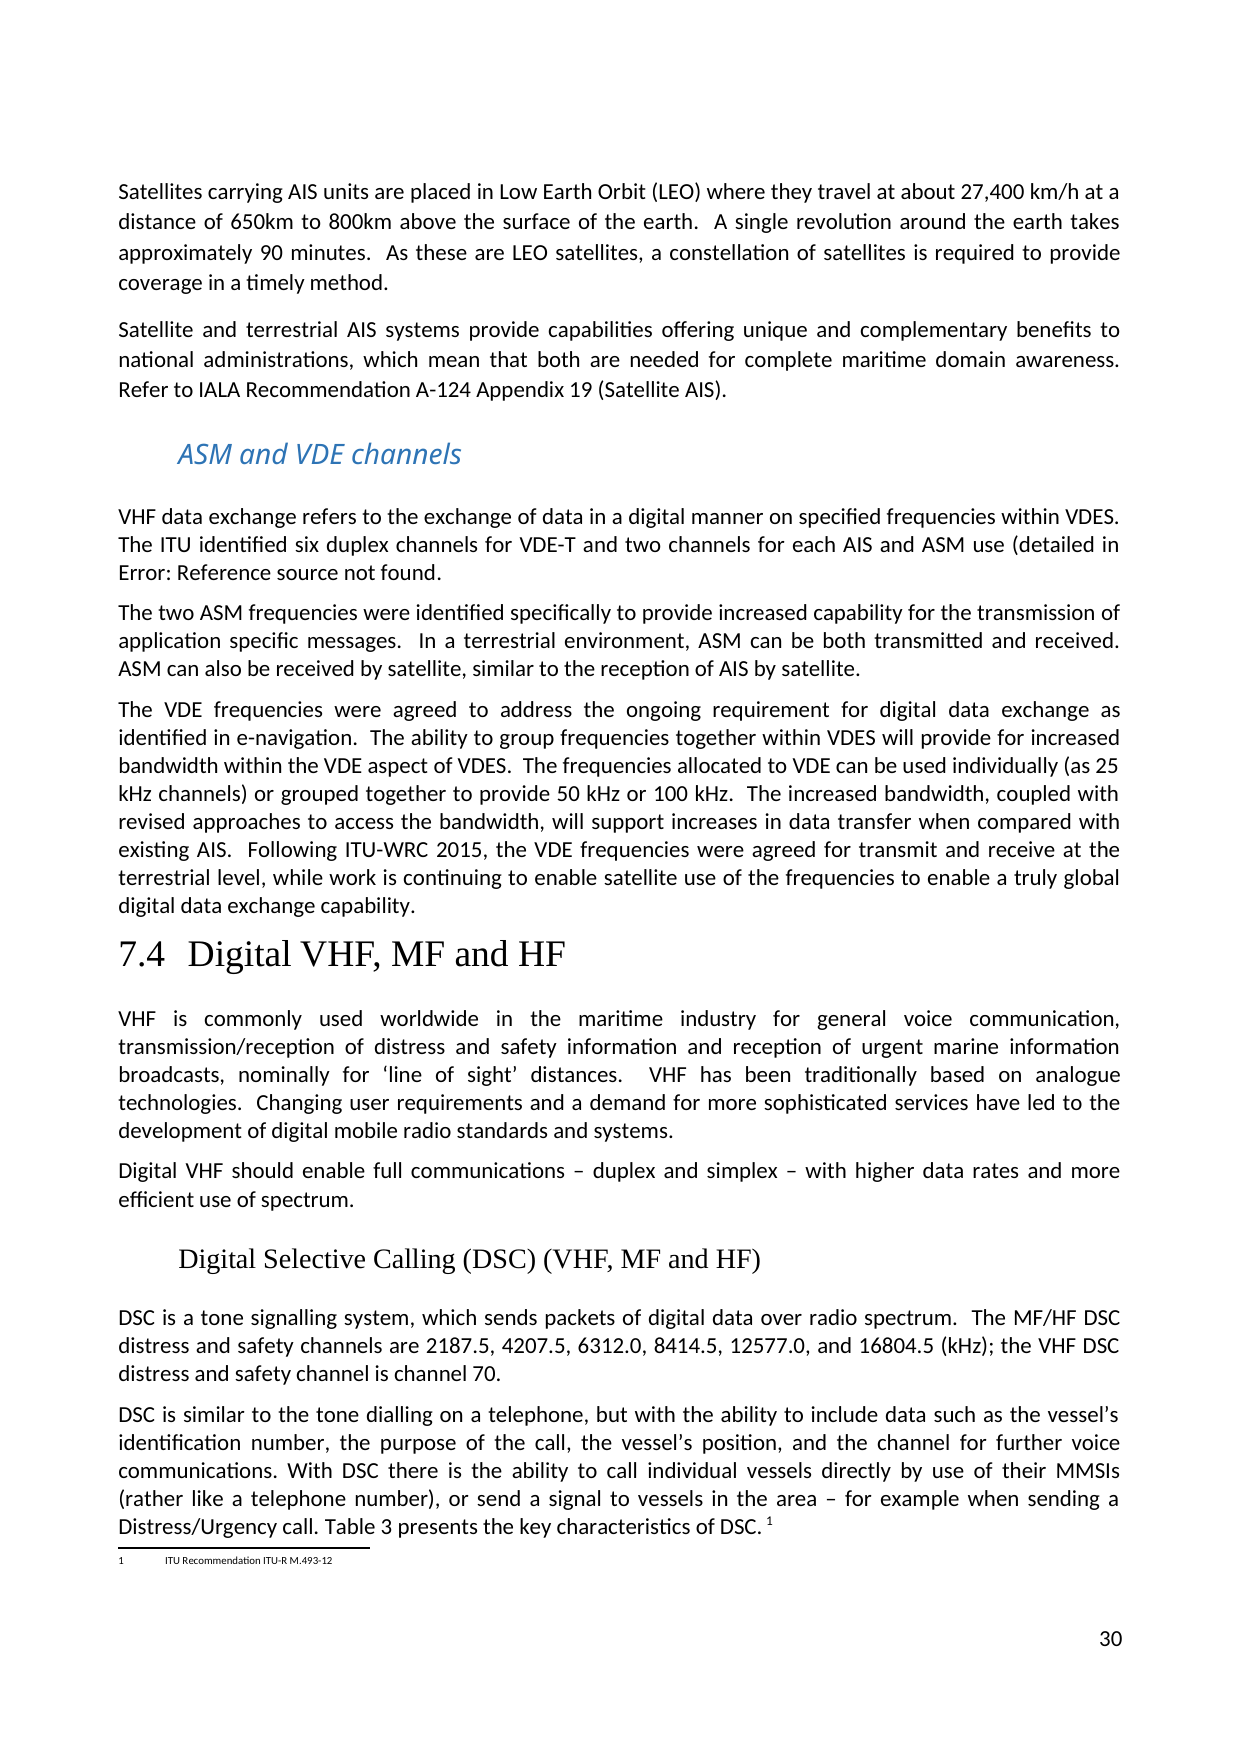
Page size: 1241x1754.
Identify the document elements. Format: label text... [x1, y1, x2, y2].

text The VDE frequencies were agreed to address the ongoing requirement for digital data exchange as identified in e-navigation. The ability to group frequencies together within VDES will provide for increased bandwidth within the VDE aspect of VDES. The frequencies allocated to VDE can be used individually (as 25 kHz channels) or grouped together to provide 50 kHz or 100 kHz. The increased bandwidth, coupled with revised approaches to access the bandwidth, will support increases in data transfer when compared with existing AIS. Following ITU-WRC 2015, the VDE frequencies were agreed for transmit and receive at the terrestrial level, while work is continuing to enable satellite use of the frequencies to enable a truly global digital data exchange capability. [118, 695, 1122, 919]
subtitle Digital VHF, MF and HF [118, 932, 1122, 975]
text VHF is commonly used worldwide in the maritime industry for general voice communication, transmission/reception of distress and safety information and reception of urgent marine information broadcasts, nominally for ‘line of sight’ distances. VHF has been traditionally based on analogue technologies. Changing user requirements and a demand for more sophisticated services have led to the development of digital mobile radio standards and systems. [118, 1004, 1122, 1144]
text The two ASM frequencies were identified specifically to provide increased capability for the transmission of application specific messages. In a terrestrial environment, ASM can be both transmitted and received. ASM can also be received by satellite, similar to the reception of AIS by satellite. [118, 598, 1122, 683]
subtitle ASM and VDE channels [178, 434, 1093, 473]
text DSC is a tone signalling system, which sends packets of digital data over radio spectrum. The MF/HF DSC distress and safety channels are 2187.5, 4207.5, 6312.0, 8414.5, 12577.0, and 16804.5 (kHz); the VHF DSC distress and safety channel is channel 70. [118, 1303, 1122, 1387]
text Satellite and terrestrial AIS systems provide capabilities offering unique and complementary benefits to national administrations, which mean that both are needed for complete maritime domain awareness. Refer to IALA Recommendation A-124 Appendix 19 (Satellite AIS). [118, 315, 1122, 403]
text Satellites carrying AIS units are placed in Low Earth Orbit (LEO) where they travel at about 27,400 km/h at a distance of 650km to 800km above the surface of the earth. A single revolution around the earth takes approximately 90 minutes. As these are LEO satellites, a constellation of satellites is required to provide coverage in a timely method. [118, 177, 1122, 296]
text VHF data exchange refers to the exchange of data in a digital manner on specified frequencies within VDES. The ITU identified six duplex channels for VDE-T and two channels for each AIS and ASM use (detailed in Table 2. [118, 502, 1122, 586]
subtitle Digital Selective Calling (DSC) (VHF, MF and HF) [178, 1242, 1122, 1274]
text DSC is similar to the tone dialling on a telephone, but with the ability to include data such as the vessel’s identification number, the purpose of the call, the vessel’s position, and the channel for further voice communications. With DSC there is the ability to call individual vessels directly by use of their MMSIs (rather like a telephone number), or send a signal to vessels in the area – for example when sending a Distress/Urgency call. Table 3 presents the key characteristics of DSC. [118, 1400, 1122, 1540]
text Digital VHF should enable full communications – duplex and simplex – with higher data rates and more efficient use of spectrum. [118, 1157, 1122, 1213]
